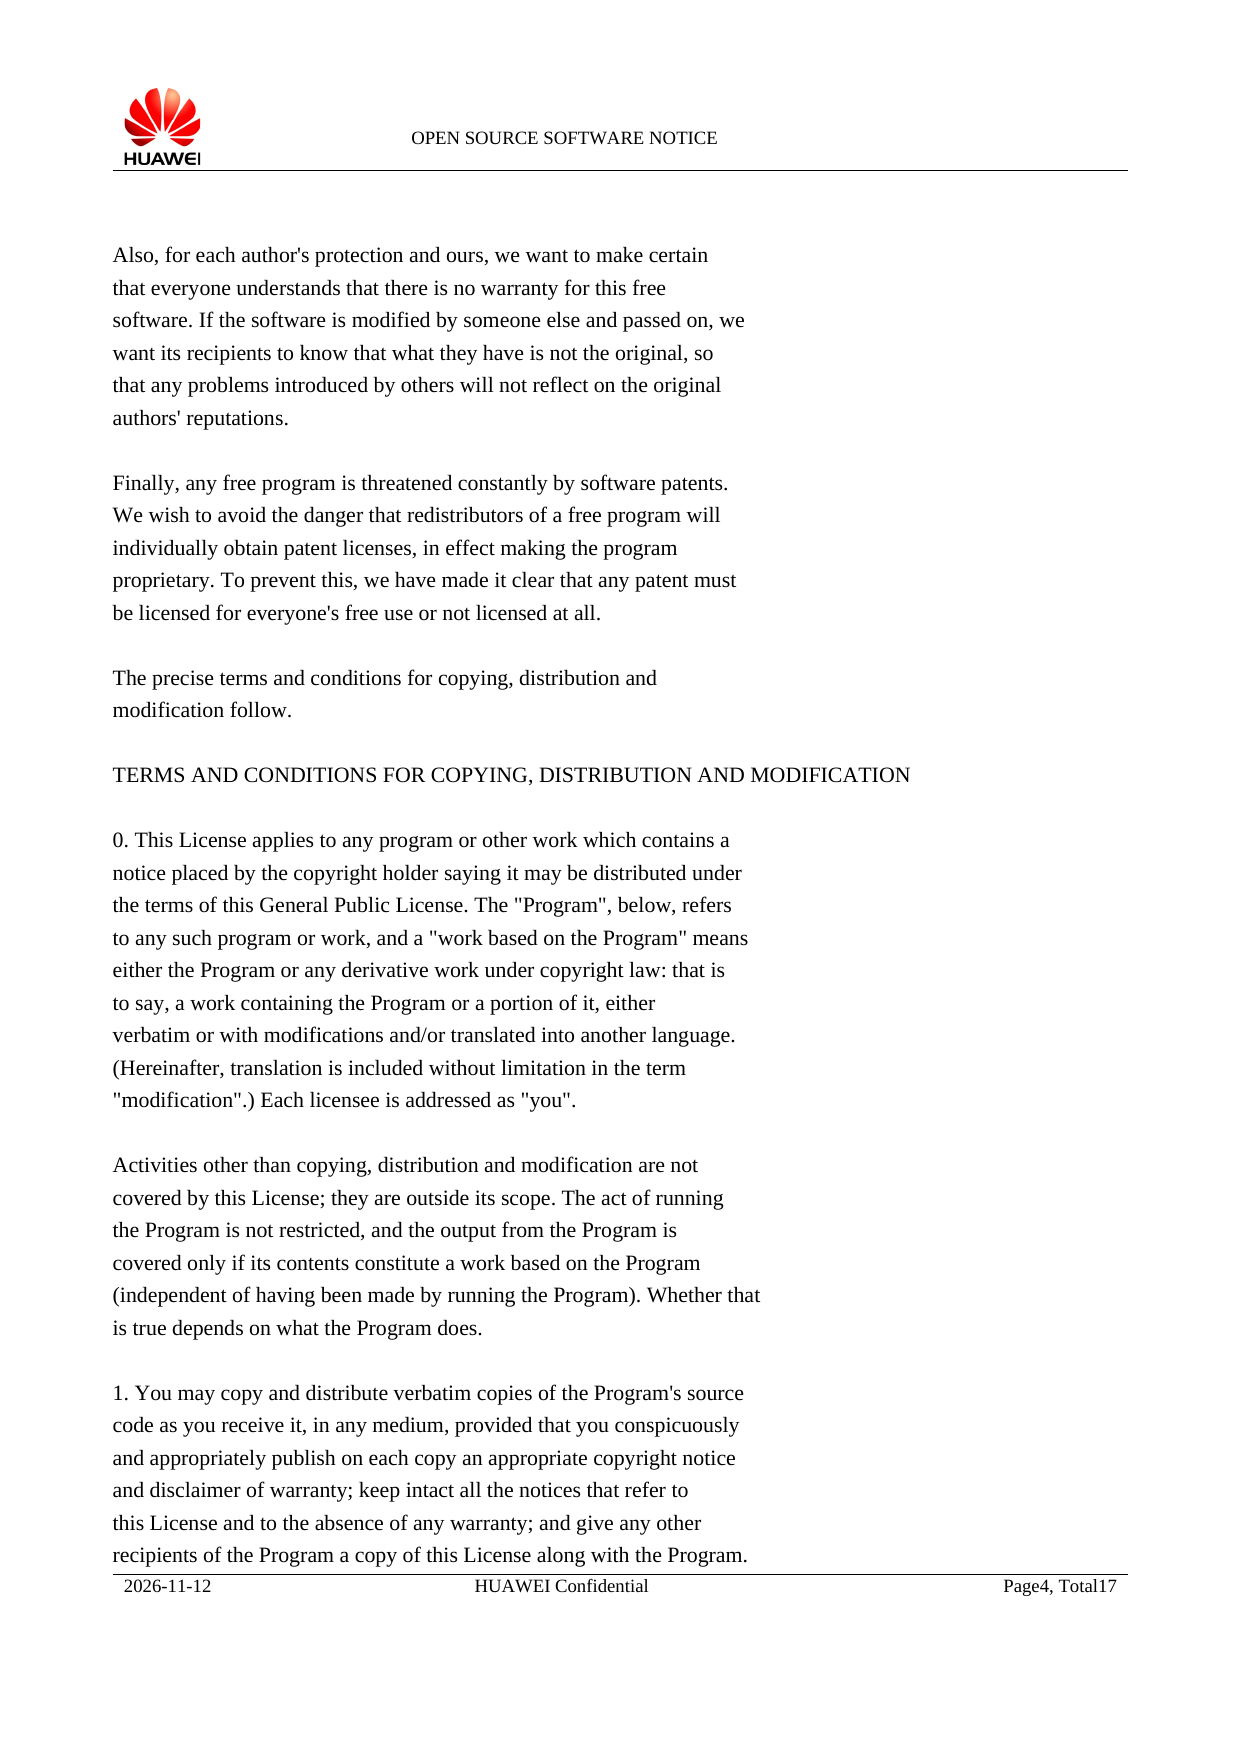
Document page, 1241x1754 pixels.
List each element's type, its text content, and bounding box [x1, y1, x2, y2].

picture [124, 88, 201, 165]
